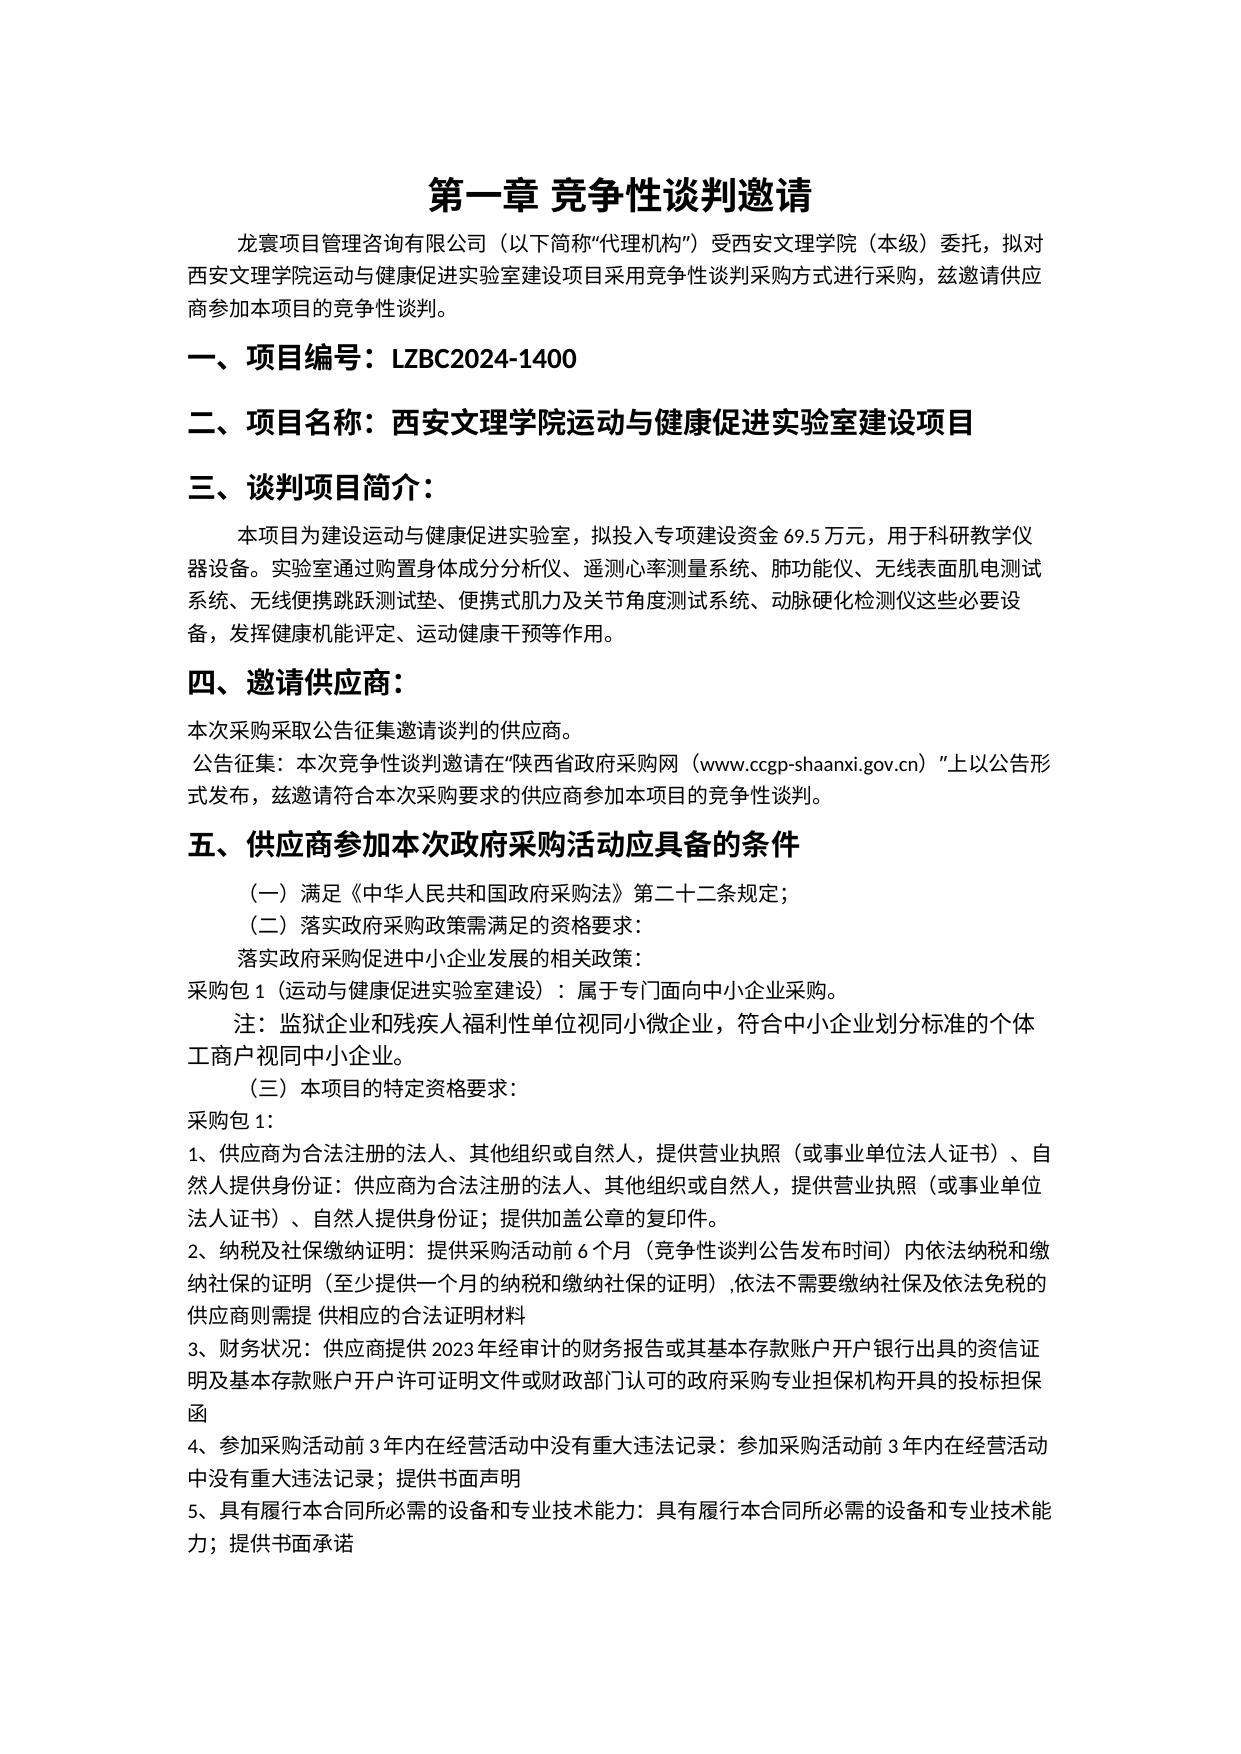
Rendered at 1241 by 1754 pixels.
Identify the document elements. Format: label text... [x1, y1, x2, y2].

text 采购包1（运动与健康促进实验室建设）：属于专门面向中小企业采购。 [187, 974, 1053, 1007]
text 3、财务状况：供应商提供2023年经审计的财务报告或其基本存款账户开户银行出具的资信证明及基本存款账户开户许可证明文件或财政部门认可的政府采购专业担保机构开具的投标担保函 [187, 1332, 1053, 1429]
text 一、项目编号：LZBC2024-1400 [187, 324, 1053, 389]
text 本项目为建设运动与健康促进实验室，拟投入专项建设资金69.5万元，用于科研教学仪器设备。实验室通过购置身体成分分析仪、遥测心率测量系统、肺功能仪、无线表面肌电测试系统、无线便携跳跃测试垫、便携式肌力及关节角度测试系统、动脉硬化检测仪这些必要设备，发挥健康机能评定、运动健康干预等作用。 [187, 519, 1053, 649]
text （二）落实政府采购政策需满足的资格要求： [187, 909, 1053, 942]
text 五、供应商参加本次政府采购活动应具备的条件 [187, 812, 1053, 877]
text 本次采购采取公告征集邀请谈判的供应商。 [187, 714, 1053, 747]
text 注：监狱企业和残疾人福利性单位视同小微企业，符合中小企业划分标准的个体工商户视同中小企业。 [187, 1007, 1053, 1072]
text 采购包1： [187, 1104, 1053, 1137]
text （一）满足《中华人民共和国政府采购法》第二十二条规定； [187, 877, 1053, 909]
text 落实政府采购促进中小企业发展的相关政策： [187, 942, 1053, 974]
text 龙寰项目管理咨询有限公司（以下简称“代理机构”）受西安文理学院（本级）委托，拟对西安文理学院运动与健康促进实验室建设项目采用竞争性谈判采购方式进行采购，兹邀请供应商参加本项目的竞争性谈判。 [187, 227, 1053, 324]
text 四、邀请供应商： [187, 649, 1053, 714]
text （三）本项目的特定资格要求： [187, 1072, 1053, 1104]
text 公告征集：本次竞争性谈判邀请在“陕西省政府采购网（www.ccgp-shaanxi.gov.cn）”上以公告形式发布，兹邀请符合本次采购要求的供应商参加本项目的竞争性谈判。 [187, 747, 1053, 812]
text 4、参加采购活动前3年内在经营活动中没有重大违法记录：参加采购活动前3年内在经营活动中没有重大违法记录；提供书面声明 [187, 1429, 1053, 1494]
text 2、纳税及社保缴纳证明：提供采购活动前6个月（竞争性谈判公告发布时间）内依法纳税和缴纳社保的证明（至少提供一个月的纳税和缴纳社保的证明）,依法不需要缴纳社保及依法免税的供应商则需提 供相应的合法证明材料 [187, 1234, 1053, 1332]
text 三、谈判项目简介： [187, 454, 1053, 519]
text 二、项目名称：西安文理学院运动与健康促进实验室建设项目 [187, 389, 1053, 454]
text 第一章 竞争性谈判邀请 [187, 162, 1053, 227]
text 5、具有履行本合同所必需的设备和专业技术能力：具有履行本合同所必需的设备和专业技术能力；提供书面承诺 [187, 1494, 1053, 1559]
text 1、供应商为合法注册的法人、其他组织或自然人，提供营业执照（或事业单位法人证书）、自然人提供身份证：供应商为合法注册的法人、其他组织或自然人，提供营业执照（或事业单位法人证书）、自然人提供身份证；提供加盖公章的复印件。 [187, 1137, 1053, 1234]
